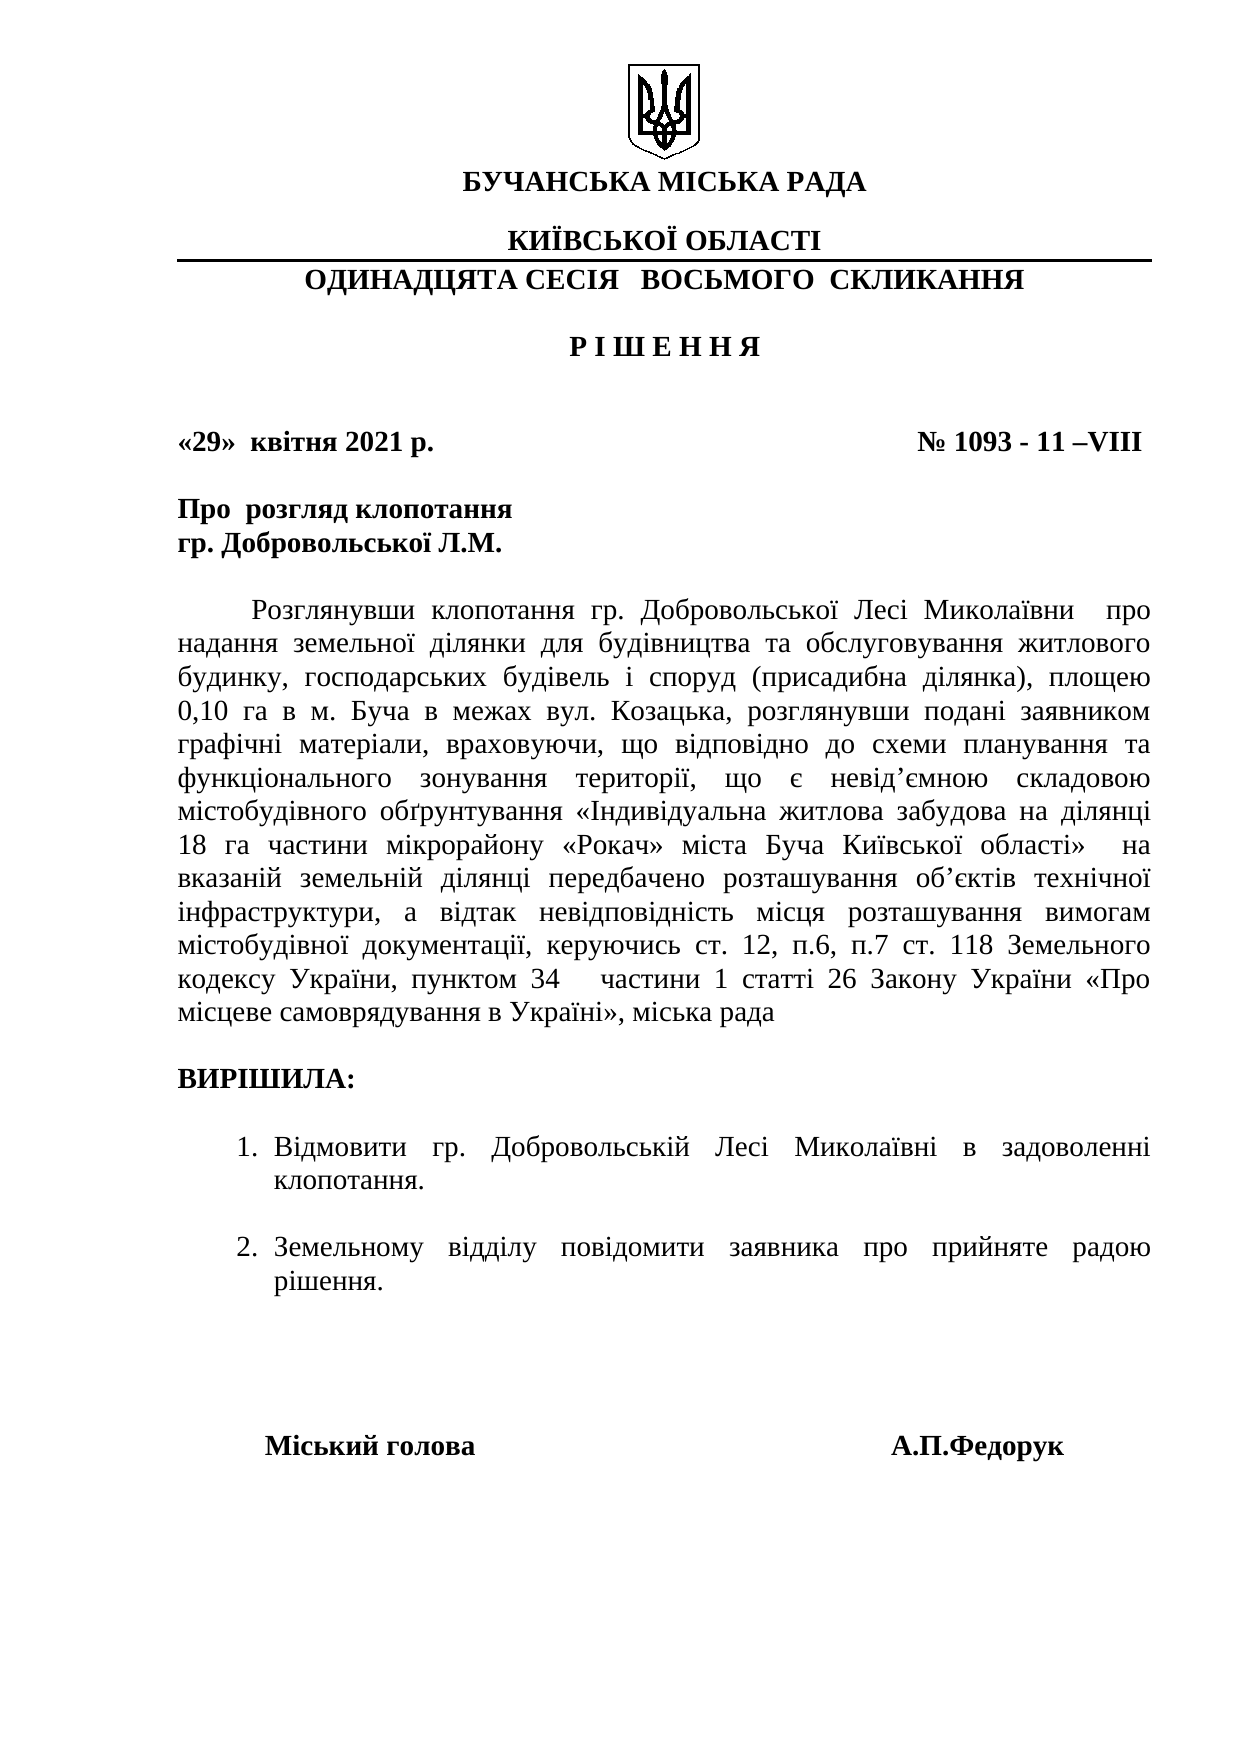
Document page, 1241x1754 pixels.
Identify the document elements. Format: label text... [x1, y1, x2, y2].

list Земельному відділу повідомити заявника про прийняте радою рішення. [236, 1229, 1152, 1296]
text Розглянувши клопотання гр. Добровольської Лесі Миколаївни про надання земельної ділянки для будівництва та обслуговування житлового будинку, господарських будівель і споруд (присадибна ділянка), площею 0,10 га в м. Буча в межах вул. Козацька, розглянувши подані заявником графічні матеріали, враховуючи, що відповідно до схеми планування та функціонального зонування території, що є невід’ємною складовою містобудівного обґрунтування «Індивідуальна житлова забудова на ділянці 18 га частини мікрорайону «Рокач» міста Буча Київської області» на вказаній земельній ділянці передбачено розташування об’єктів технічної інфраструктури, а відтак невідповідність місця розташування вимогам містобудівної документації, керуючись ст. 12, п.6, п.7 ст. 118 Земельного кодексу України, пунктом 34 частини 1 статті 26 Закону України «Про місцеве самоврядування в Україні», міська рада [177, 592, 1152, 1028]
text ВИРІШИЛА: [177, 1062, 1152, 1095]
text Про розгляд клопотання [177, 491, 1152, 525]
list Відмовити гр. Добровольській Лесі Миколаївні в задоволенні клопотання. [236, 1129, 1152, 1196]
text БУЧАНСЬКА МІСЬКА РАДА [177, 164, 1152, 197]
text Р І Ш Е Н Н Я [177, 329, 1152, 362]
text «29» квітня 2021 р. № 1093 - 11 –VІІІ [177, 424, 1152, 458]
text Міський голова А.П.Федорук [177, 1428, 1152, 1461]
text ОДИНАДЦЯТА СЕСІЯ ВОСЬМОГО СКЛИКАННЯ [177, 262, 1152, 295]
text гр. Добровольської Л.М. [177, 525, 1152, 558]
text КИЇВСЬКОЇ ОБЛАСТІ [177, 223, 1152, 259]
